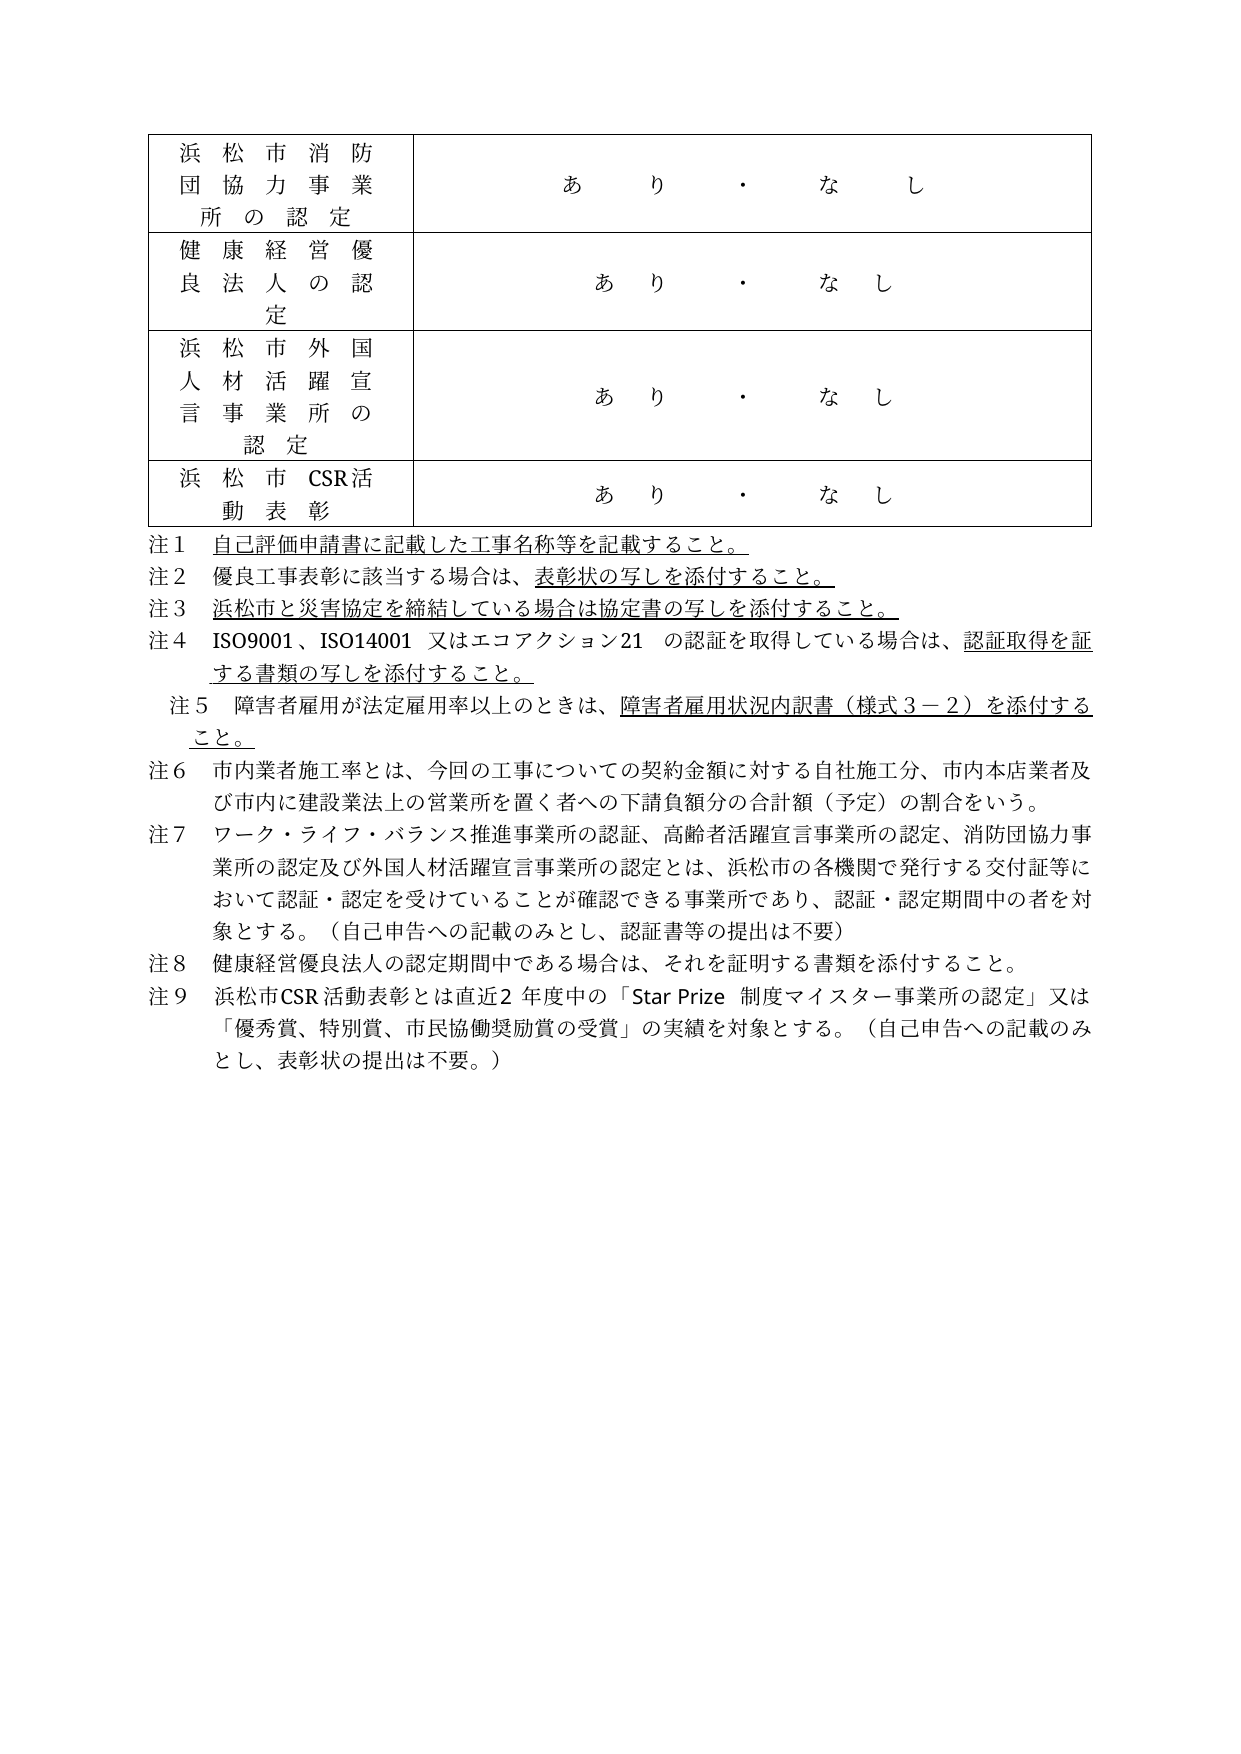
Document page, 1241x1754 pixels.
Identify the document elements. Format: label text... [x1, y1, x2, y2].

text 注７ ワーク・ライフ・バランス推進事業所の認証、高齢者活躍宣言事業所の認定、消防団協力事業所の認定及び外国人材活躍宣言事業所の認定とは、浜松市の各機関で発行する交付証等において認証・認定を受けていることが確認できる事業所であり、認証・認定期間中の者を対象とする。（自己申告への記載のみとし、認証書等の提出は不要） [148, 818, 1092, 947]
table_cell あり ・ なし [414, 331, 1091, 460]
table_cell 浜松市消防団協力事業所の認定 [149, 135, 413, 232]
text 注４ ISO9001、ISO14001又はエコアクション21の認証を取得している場合は、認証取得を証する書類の写しを添付すること。 [148, 624, 1092, 688]
table_cell 浜松市CSR活動表彰 [149, 461, 413, 526]
text 注５ 障害者雇用が法定雇用率以上のときは、障害者雇用状況内訳書（様式３－２）を添付すること。 [148, 688, 1092, 753]
text 注８ 健康経営優良法人の認定期間中である場合は、それを証明する書類を添付すること。 [148, 947, 1092, 979]
text 注６ 市内業者施工率とは、今回の工事についての契約金額に対する自社施工分、市内本店業者及び市内に建設業法上の営業所を置く者への下請負額分の合計額（予定）の割合をいう。 [148, 753, 1092, 818]
table_cell 浜松市外国人材活躍宣言事業所の認定 [149, 331, 413, 460]
text 注３ 浜松市と災害協定を締結している場合は協定書の写しを添付すること。 [148, 592, 1092, 624]
table_cell あり ・ なし [414, 461, 1091, 526]
text 注２ 優良工事表彰に該当する場合は、表彰状の写しを添付すること。 [148, 559, 1092, 592]
table_cell 健康経営優良法人の認定 [149, 233, 413, 330]
text 注１ 自己評価申請書に記載した工事名称等を記載すること。 [148, 527, 1092, 559]
table_cell あり ・ なし [414, 233, 1091, 330]
text 注９ 浜松市CSR活動表彰とは直近2年度中の「Star Prize制度マイスター事業所の認定」又は「優秀賞、特別賞、市民協働奨励賞の受賞」の実績を対象とする。（自己申告への記載のみとし、表彰状の提出は不要。） [148, 979, 1092, 1076]
table_cell あ り ・ な し [414, 135, 1091, 232]
